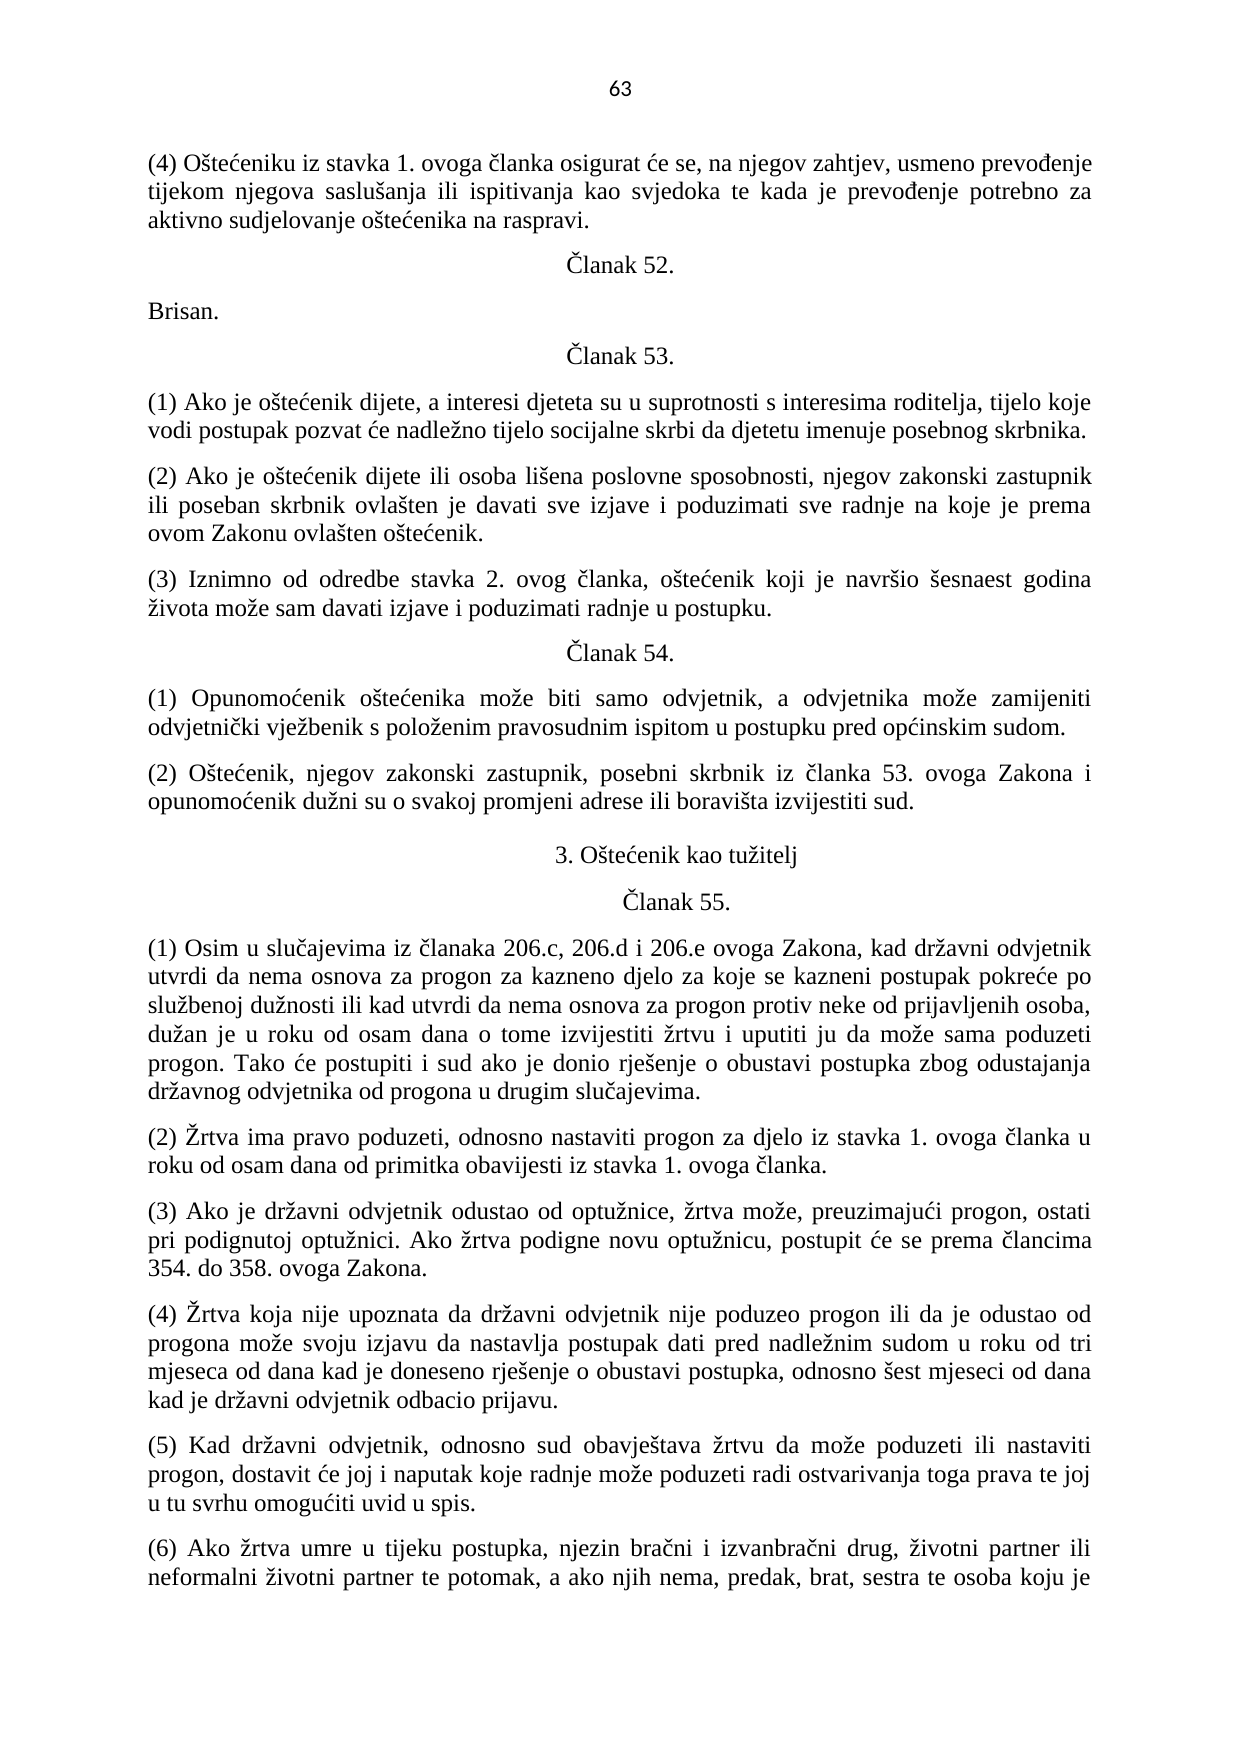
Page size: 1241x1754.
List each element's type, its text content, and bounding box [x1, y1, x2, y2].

text (3) Iznimno od odredbe stavka 2. ovog članka, oštećenik koji je navršio šesnaest godina života može sam davati izjave i poduzimati radnje u postupku. [148, 564, 1093, 621]
text (5) Kad državni odvjetnik, odnosno sud obavještava žrtvu da može poduzeti ili nastaviti progon, dostavit će joj i naputak koje radnje može poduzeti radi ostvarivanja toga prava te joj u tu svrhu omogućiti uvid u spis. [148, 1431, 1093, 1517]
text (1) Osim u slučajevima iz članaka 206.c, 206.d i 206.e ovoga Zakona, kad državni odvjetnik utvrdi da nema osnova za progon za kazneno djelo za koje se kazneni postupak pokreće po službenoj dužnosti ili kad utvrdi da nema osnova za progon protiv neke od prijavljenih osoba, dužan je u roku od osam dana o tome izvijestiti žrtvu i uputiti ju da može sama poduzeti progon. Tako će postupiti i sud ako je donio rješenje o obustavi postupka zbog odustajanja državnog odvjetnika od progona u drugim slučajevima. [148, 933, 1093, 1105]
text (2) Žrtva ima pravo poduzeti, odnosno nastaviti progon za djelo iz stavka 1. ovoga članka u roku od osam dana od primitka obavijesti iz stavka 1. ovoga članka. [148, 1122, 1093, 1179]
text Članak 55. [260, 887, 1093, 916]
text 3. Oštećenik kao tužitelj [260, 834, 1093, 869]
text Članak 54. [148, 638, 1093, 667]
text Članak 52. [148, 251, 1093, 279]
text Članak 53. [148, 341, 1093, 370]
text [148, 1533, 1093, 1591]
text (4) Oštećeniku iz stavka 1. ovoga članka osigurat će se, na njegov zahtjev, usmeno prevođenje tijekom njegova saslušanja ili ispitivanja kao svjedoka te kada je prevođenje potrebno za aktivno sudjelovanje oštećenika na raspravi. [148, 148, 1093, 234]
text (2) Ako je oštećenik dijete ili osoba lišena poslovne sposobnosti, njegov zakonski zastupnik ili poseban skrbnik ovlašten je davati sve izjave i poduzimati sve radnje na koje je prema ovom Zakonu ovlašten oštećenik. [148, 461, 1093, 547]
text Brisan. [148, 296, 1093, 325]
text (1) Ako je oštećenik dijete, a interesi djeteta su u suprotnosti s interesima roditelja, tijelo koje vodi postupak pozvat će nadležno tijelo socijalne skrbi da djetetu imenuje posebnog skrbnika. [148, 387, 1093, 444]
text (2) Oštećenik, njegov zakonski zastupnik, posebni skrbnik iz članka 53. ovoga Zakona i opunomoćenik dužni su o svakoj promjeni adrese ili boravišta izvijestiti sud. [148, 758, 1093, 815]
text (4) Žrtva koja nije upoznata da državni odvjetnik nije poduzeo progon ili da je odustao od progona može svoju izjavu da nastavlja postupak dati pred nadležnim sudom u roku od tri mjeseca od dana kad je doneseno rješenje o obustavi postupka, odnosno šest mjeseci od dana kad je državni odvjetnik odbacio prijavu. [148, 1299, 1093, 1414]
text (1) Opunomoćenik oštećenika može biti samo odvjetnik, a odvjetnika može zamijeniti odvjetnički vježbenik s položenim pravosudnim ispitom u postupku pred općinskim sudom. [148, 683, 1093, 741]
text (3) Ako je državni odvjetnik odustao od optužnice, žrtva može, preuzimajući progon, ostati pri podignutoj optužnici. Ako žrtva podigne novu optužnicu, postupit će se prema člancima 354. do 358. ovoga Zakona. [148, 1196, 1093, 1282]
